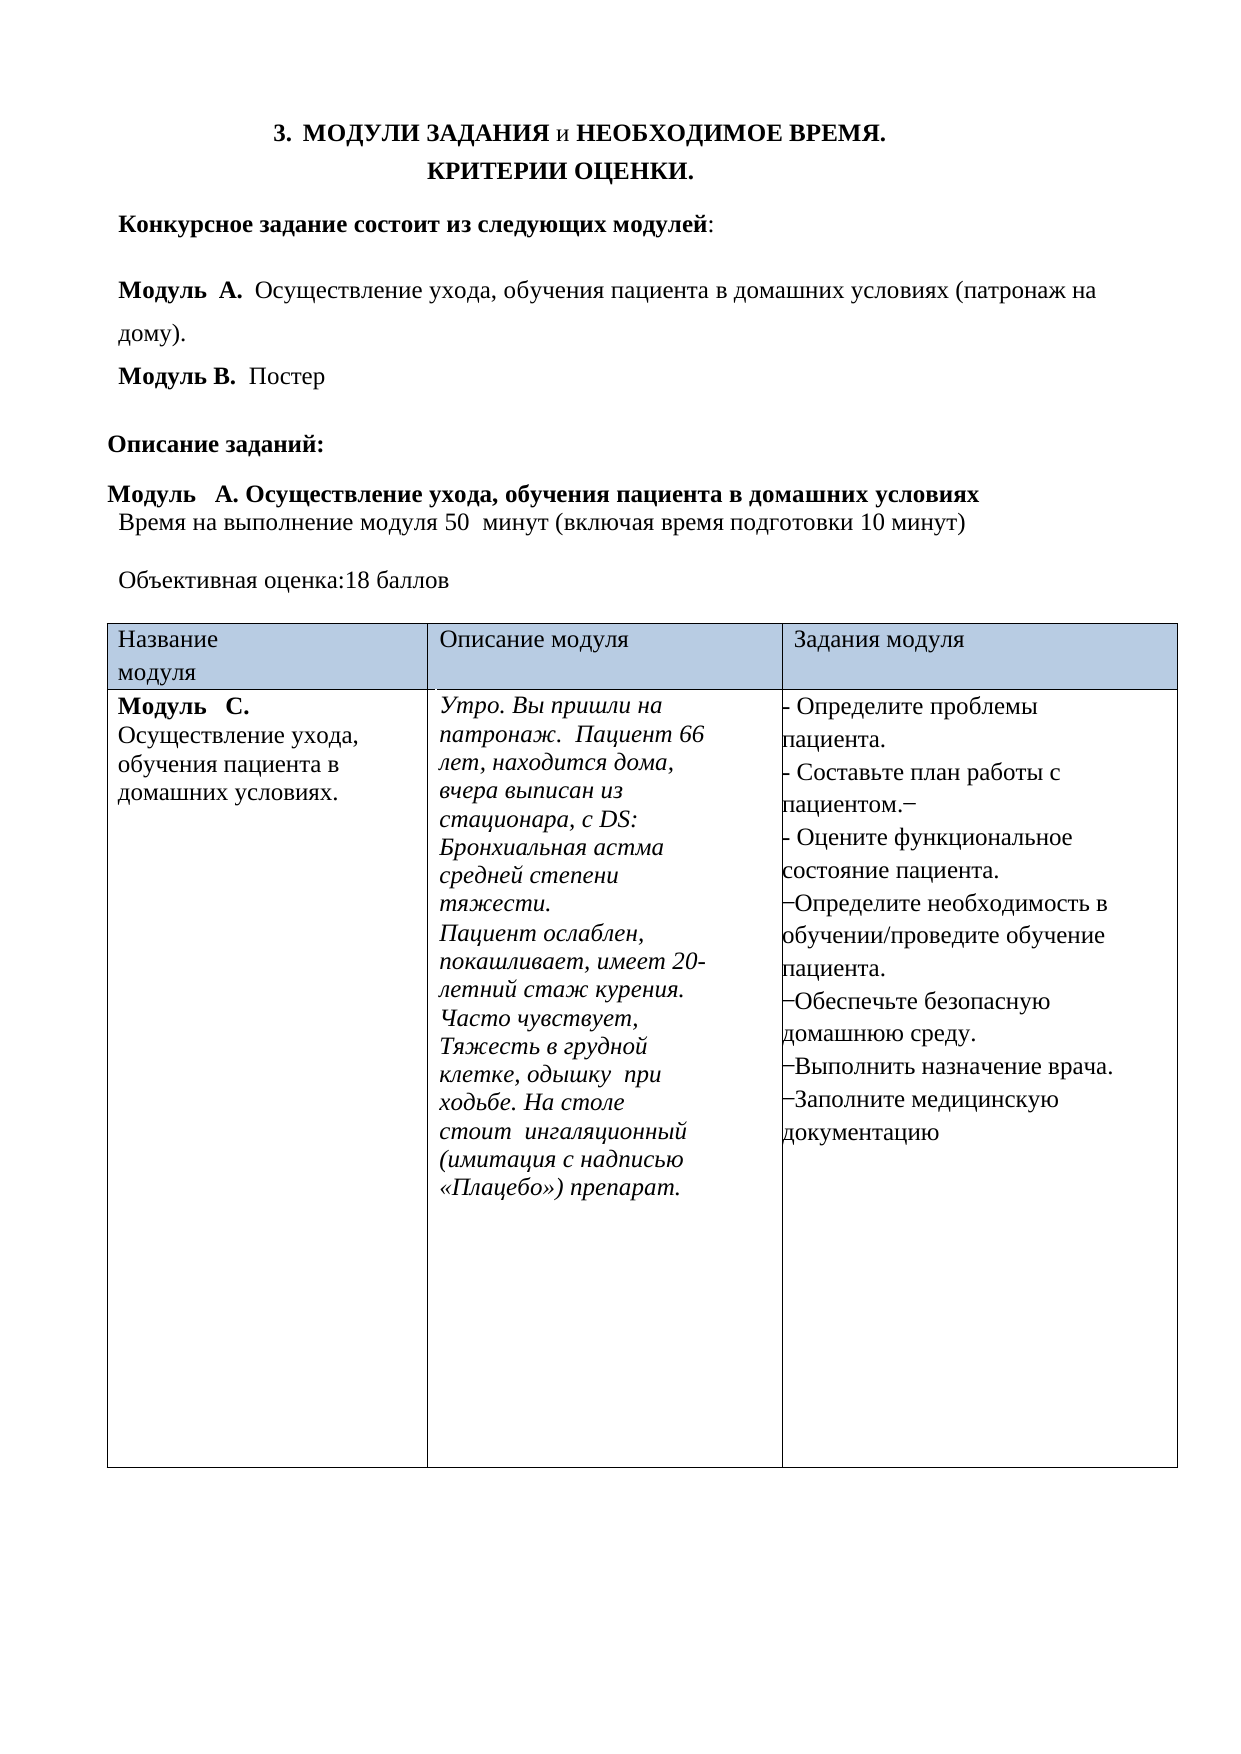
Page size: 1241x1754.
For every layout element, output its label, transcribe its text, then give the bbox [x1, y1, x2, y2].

table_header Задания модуля [783, 624, 1177, 689]
text Модуль В. Постер [118, 361, 1180, 390]
text Описание заданий: [107, 432, 1178, 457]
table_header Описание модуля [428, 624, 782, 689]
text Время на выполнение модуля 50 минут (включая время подготовки 10 минут) [118, 507, 1180, 536]
table_header Название модуля [108, 624, 427, 689]
text Объективная оценка:18 баллов [118, 565, 1180, 593]
text Конкурсное задание состоит из следующих модулей: [118, 209, 1180, 238]
table_cell - Определите проблемы пациента. - Составьте план работы с пациентом. ̶ - Оцените функциональное состояние пациента. ̶ Определите необходимость в обучении/проведите обучение пациента. ̶ Обеспечьте безопасную домашнюю среду. ̶ Выполнить назначение врача. ̶ Заполните медицинскую документацию [783, 690, 1177, 1467]
text 3. МОДУЛИ ЗАДАНИЯ и НЕОБХОДИМОЕ ВРЕМЯ. [273, 118, 1023, 147]
table_cell Утро. Вы пришли на патронаж. Пациент 66 лет, находится дома, вчера выписан из стационара, с DS: Бронхиальная астма средней степени тяжести. Пациент ослаблен, покашливает, имеет 20- летний стаж курения. Часто чувствует, Тяжесть в грудной клетке, одышку при ходьбе. На столе стоит ингаляционный (имитация с надписью «Плацебо») препарат. [437, 690, 782, 1467]
text Модуль А. Осуществление ухода, обучения пациента в домашних условиях (патронаж на дому). [118, 275, 1124, 347]
table_cell Модуль С. Осуществление ухода, обучения пациента в домашних условиях. [108, 690, 427, 1467]
text Модуль А. Осуществление ухода, обучения пациента в домашних условиях [107, 482, 1178, 507]
text КРИТЕРИИ ОЦЕНКИ. [273, 156, 848, 185]
table_cell [428, 690, 435, 1467]
